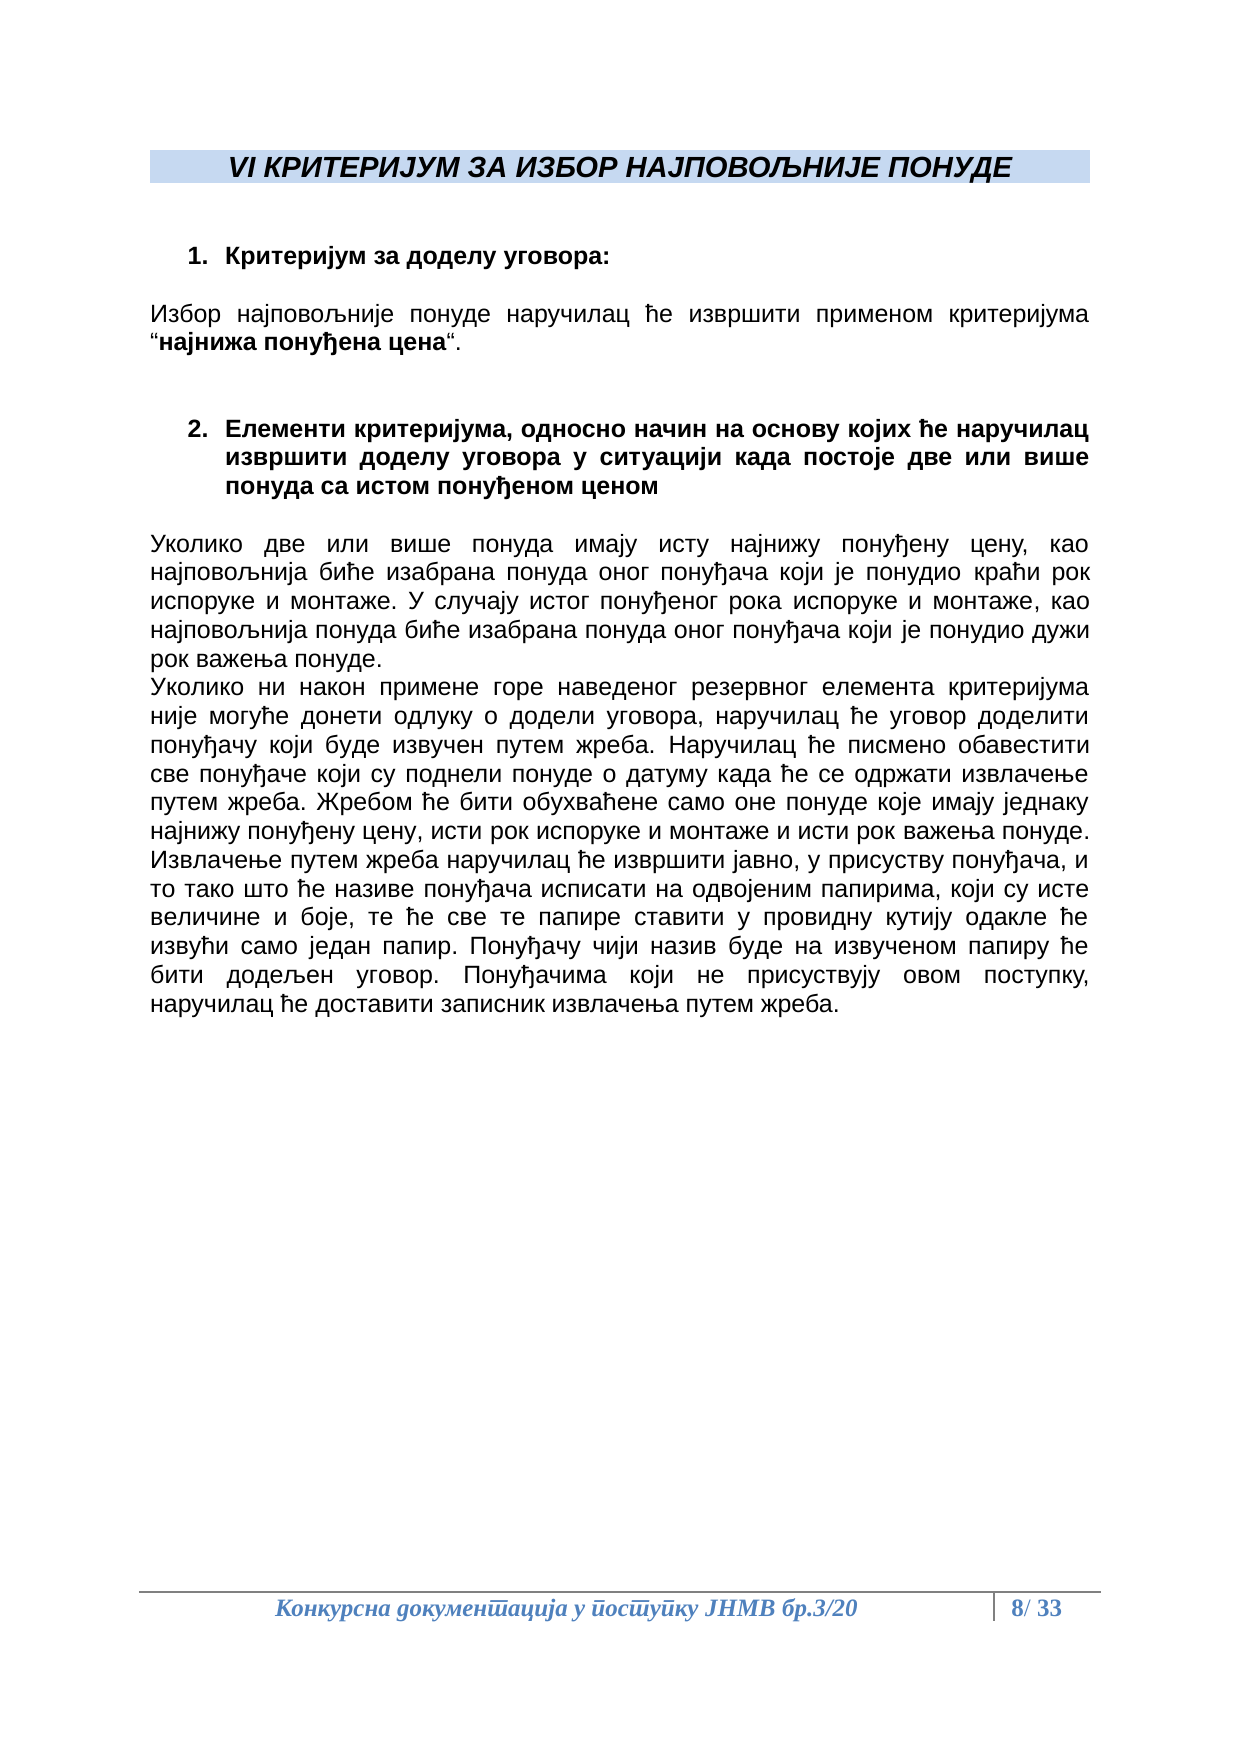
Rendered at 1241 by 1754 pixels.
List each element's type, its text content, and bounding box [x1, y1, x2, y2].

text Уколико ни након примене горе наведеног резервног елемента критеријума није могуће донети одлуку о додели уговора, наручилац ће уговор доделити понуђачу који буде извучен путем жреба. Наручилац ће писмено обавестити све понуђаче који су поднели понуде о датуму када ће се одржати извлачење путем жреба. Жребом ће бити обухваћене само оне понуде које имају једнаку најнижу понуђену цену, исти рок испоруке и монтаже и исти рок важења понуде. Извлачење путем жреба наручилац ће извршити јавно, у присуству понуђача, и то тако што ће називе понуђача исписати на одвојеним папирима, који су исте величине и боје, те ће све те папире ставити у провидну кутију одакле ће извући само један папир. Понуђачу чији назив буде на извученом папиру ће бити додељен уговор. Понуђачима који не присуствују овом поступку, наручилац ће доставити записник извлачења путем жреба. [150, 672, 1090, 1017]
list VI КРИТЕРИЈУМ ЗА ИЗБОР НАЈПОВОЉНИЈЕ ПОНУДЕ [150, 150, 1090, 183]
text Уколико две или више понуда имају исту најнижу понуђену цену, као најповољнија биће изабрана понуда оног понуђача који је понудио краћи рок испоруке и монтаже. У случају истог понуђеног рока испоруке и монтаже, као најповољнија понуда биће изабрана понуда оног понуђача који је понудио дужи рок важења понуде. [150, 528, 1090, 672]
text Избор најповољније понуде наручилац ће извршити применом критеријума “најнижа понуђена цена“. [150, 298, 1090, 356]
list Критеријум за доделу уговора: [187, 241, 1090, 270]
list Елементи критеријума, односно начин на основу којих ће наручилац извршити доделу уговора у ситуацији када постоје две или више понуда са истом понуђеном ценом [187, 413, 1090, 500]
